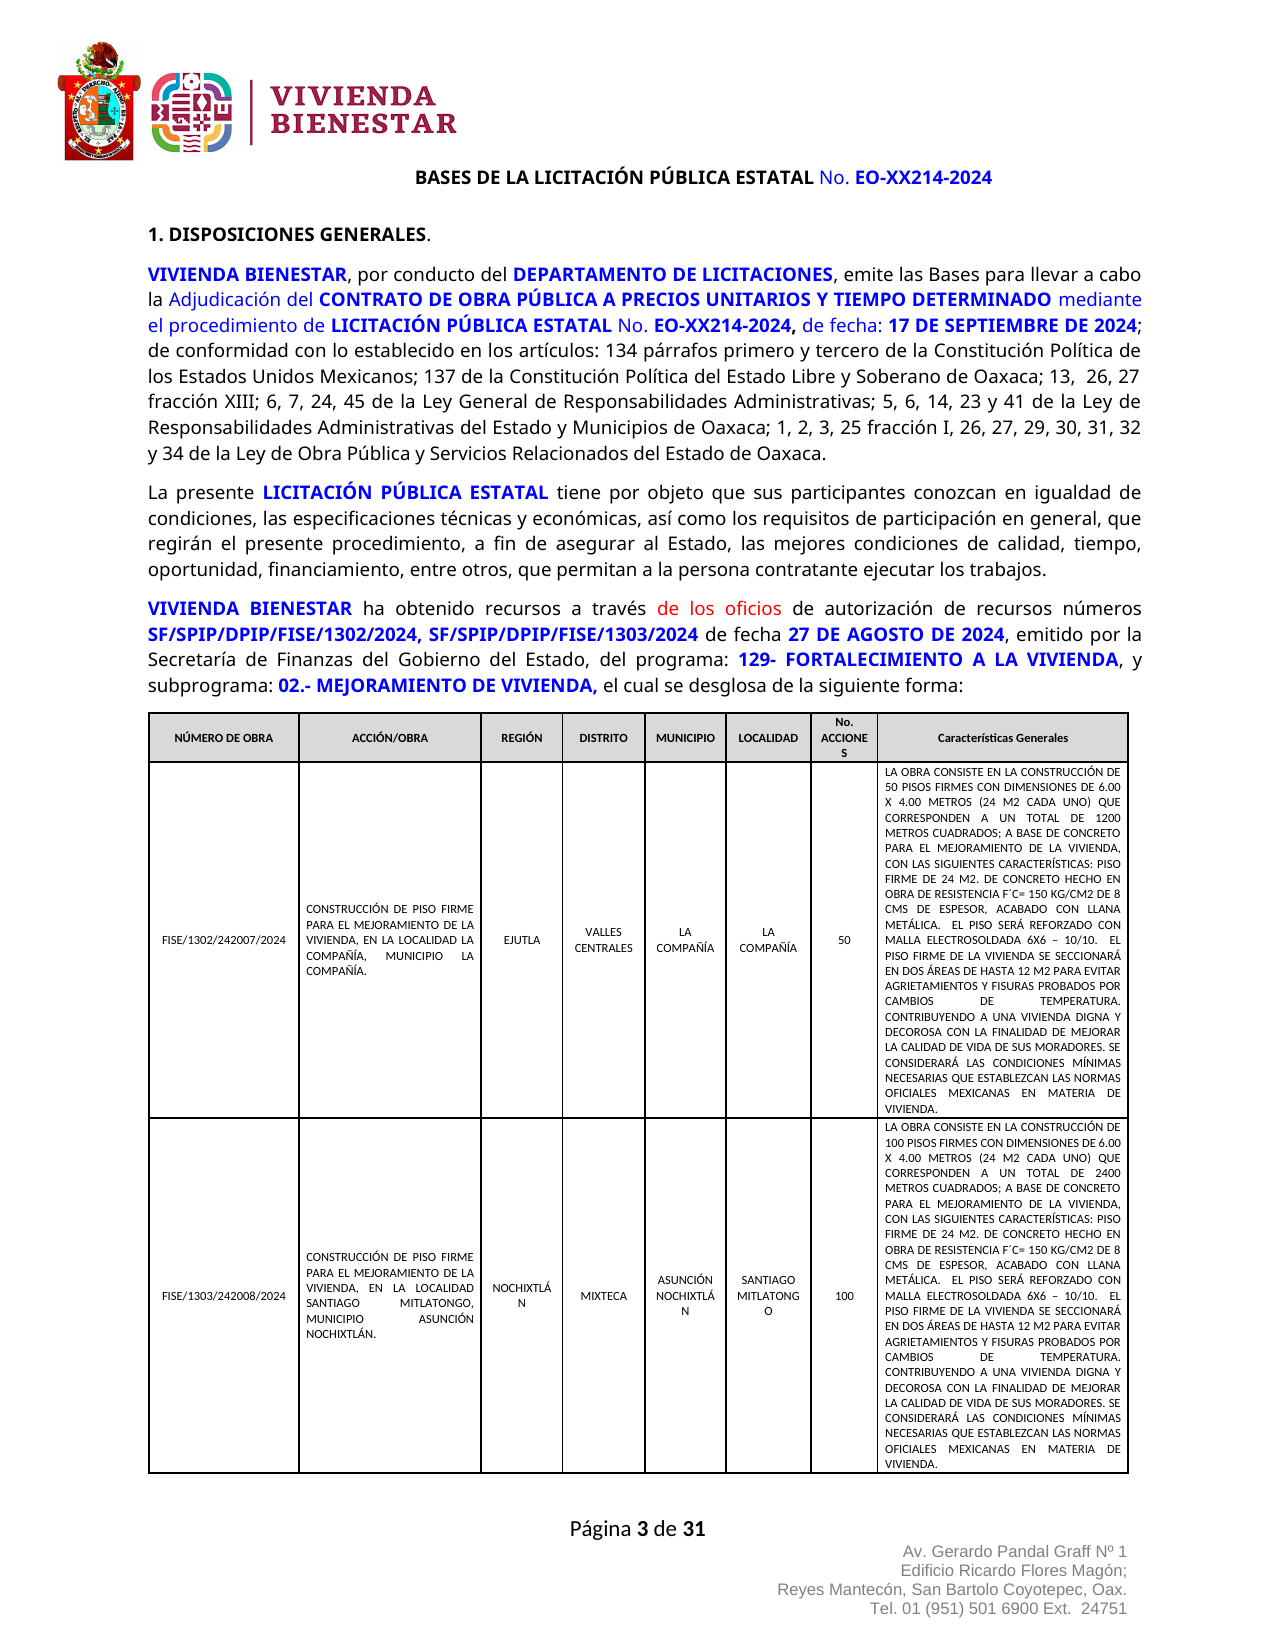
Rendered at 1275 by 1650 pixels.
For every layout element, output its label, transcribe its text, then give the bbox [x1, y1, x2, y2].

table_cell CONSTRUCCIÓN DE PISO FIRME PARA EL MEJORAMIENTO DE LA VIVIENDA, EN LA LOCALIDAD SANTIAGO MITLATONGO, MUNICIPIO ASUNCIÓN NOCHIXTLÁN. [300, 1119, 480, 1472]
text VIVIENDA BIENESTAR, por conducto del DEPARTAMENTO DE LICITACIONES, emite las Bases para llevar a cabo la Adjudicación del CONTRATO DE OBRA PÚBLICA A PRECIOS UNITARIOS Y TIEMPO DETERMINADO mediante el procedimiento de LICITACIÓN PÚBLICA ESTATAL No. EO-XX214-2024, de fecha: 17 DE SEPTIEMBRE DE 2024; de conformidad con lo establecido en los artículos: 134 párrafos primero y tercero de la Constitución Política de los Estados Unidos Mexicanos; 137 de la Constitución Política del Estado Libre y Soberano de Oaxaca; 13, 26, 27 fracción XIII; 6, 7, 24, 45 de la Ley General de Responsabilidades Administrativas; 5, 6, 14, 23 y 41 de la Ley de Responsabilidades Administrativas del Estado y Municipios de Oaxaca; 1, 2, 3, 25 fracción I, 26, 27, 29, 30, 31, 32 y 34 de la Ley de Obra Pública y Servicios Relacionados del Estado de Oaxaca. [148, 261, 1142, 465]
table_cell MIXTECA [563, 1119, 644, 1472]
table_header MUNICIPIO [646, 714, 725, 761]
table_header Características Generales [878, 714, 1127, 761]
table_cell CONSTRUCCIÓN DE PISO FIRME PARA EL MEJORAMIENTO DE LA VIVIENDA, EN LA LOCALIDAD LA COMPAÑÍA, MUNICIPIO LA COMPAÑÍA. [300, 763, 480, 1117]
table_cell LA OBRA CONSISTE EN LA CONSTRUCCIÓN DE 100 PISOS FIRMES CON DIMENSIONES DE 6.00 X 4.00 METROS (24 M2 CADA UNO) QUE CORRESPONDEN A UN TOTAL DE 2400 METROS CUADRADOS; A BASE DE CONCRETO PARA EL MEJORAMIENTO DE LA VIVIENDA, CON LAS SIGUIENTES CARACTERÍSTICAS: PISO FIRME DE 24 M2. DE CONCRETO HECHO EN OBRA DE RESISTENCIA F´C= 150 KG/CM2 DE 8 CMS DE ESPESOR, ACABADO CON LLANA METÁLICA. EL PISO SERÁ REFORZADO CON MALLA ELECTROSOLDADA 6X6 – 10/10. EL PISO FIRME DE LA VIVIENDA SE SECCIONARÁ EN DOS ÁREAS DE HASTA 12 M2 PARA EVITAR AGRIETAMIENTOS Y FISURAS PROBADOS POR CAMBIOS DE TEMPERATURA. CONTRIBUYENDO A UNA VIVIENDA DIGNA Y DECOROSA CON LA FINALIDAD DE MEJORAR LA CALIDAD DE VIDA DE SUS MORADORES. SE CONSIDERARÁ LAS CONDICIONES MÍNIMAS NECESARIAS QUE ESTABLEZCAN LAS NORMAS OFICIALES MEXICANAS EN MATERIA DE VIVIENDA. [878, 1119, 1127, 1472]
table_cell FISE/1303/242008/2024 [150, 1119, 298, 1472]
table_cell 100 [812, 1119, 877, 1472]
table_cell LA COMPAÑÍA [646, 763, 725, 1117]
table_cell EJUTLA [482, 763, 562, 1117]
text 1. DISPOSICIONES GENERALES. [148, 221, 1142, 247]
table_header DISTRITO [563, 714, 644, 761]
table_cell ASUNCIÓN NOCHIXTLÁN [646, 1119, 725, 1472]
table_header No. ACCIONES [812, 714, 877, 761]
table_header REGIÓN [482, 714, 562, 761]
table_cell SANTIAGO MITLATONGO [727, 1119, 810, 1472]
picture [147, 64, 473, 161]
table_header NÚMERO DE OBRA [150, 714, 298, 761]
table_cell FISE/1302/242007/2024 [150, 763, 298, 1117]
text VIVIENDA BIENESTAR ha obtenido recursos a través de los oficios de autorización de recursos números SF/SPIP/DPIP/FISE/1302/2024, SF/SPIP/DPIP/FISE/1303/2024 de fecha 27 DE AGOSTO DE 2024, emitido por la Secretaría de Finanzas del Gobierno del Estado, del programa: 129- FORTALECIMIENTO A LA VIVIENDA, y subprograma: 02.- MEJORAMIENTO DE VIVIENDA, el cual se desglosa de la siguiente forma: [148, 596, 1142, 698]
table_cell LA COMPAÑÍA [727, 763, 810, 1117]
table_header LOCALIDAD [727, 714, 810, 761]
text La presente LICITACIÓN PÚBLICA ESTATAL tiene por objeto que sus participantes conozcan en igualdad de condiciones, las especificaciones técnicas y económicas, así como los requisitos de participación en general, que regirán el presente procedimiento, a fin de asegurar al Estado, las mejores condiciones de calidad, tiempo, oportunidad, financiamiento, entre otros, que permitan a la persona contratante ejecutar los trabajos. [148, 479, 1142, 582]
table_cell 50 [812, 763, 877, 1117]
table_cell LA OBRA CONSISTE EN LA CONSTRUCCIÓN DE 50 PISOS FIRMES CON DIMENSIONES DE 6.00 X 4.00 METROS (24 M2 CADA UNO) QUE CORRESPONDEN A UN TOTAL DE 1200 METROS CUADRADOS; A BASE DE CONCRETO PARA EL MEJORAMIENTO DE LA VIVIENDA, CON LAS SIGUIENTES CARACTERÍSTICAS: PISO FIRME DE 24 M2. DE CONCRETO HECHO EN OBRA DE RESISTENCIA F´C= 150 KG/CM2 DE 8 CMS DE ESPESOR, ACABADO CON LLANA METÁLICA. EL PISO SERÁ REFORZADO CON MALLA ELECTROSOLDADA 6X6 – 10/10. EL PISO FIRME DE LA VIVIENDA SE SECCIONARÁ EN DOS ÁREAS DE HASTA 12 M2 PARA EVITAR AGRIETAMIENTOS Y FISURAS PROBADOS POR CAMBIOS DE TEMPERATURA. CONTRIBUYENDO A UNA VIVIENDA DIGNA Y DECOROSA CON LA FINALIDAD DE MEJORAR LA CALIDAD DE VIDA DE SUS MORADORES. SE CONSIDERARÁ LAS CONDICIONES MÍNIMAS NECESARIAS QUE ESTABLEZCAN LAS NORMAS OFICIALES MEXICANAS EN MATERIA DE VIVIENDA. [878, 763, 1127, 1117]
table_cell VALLES CENTRALES [563, 763, 644, 1117]
table_header ACCIÓN/OBRA [300, 714, 480, 761]
picture [55, 41, 143, 163]
table_cell NOCHIXTLÁN [482, 1119, 562, 1472]
